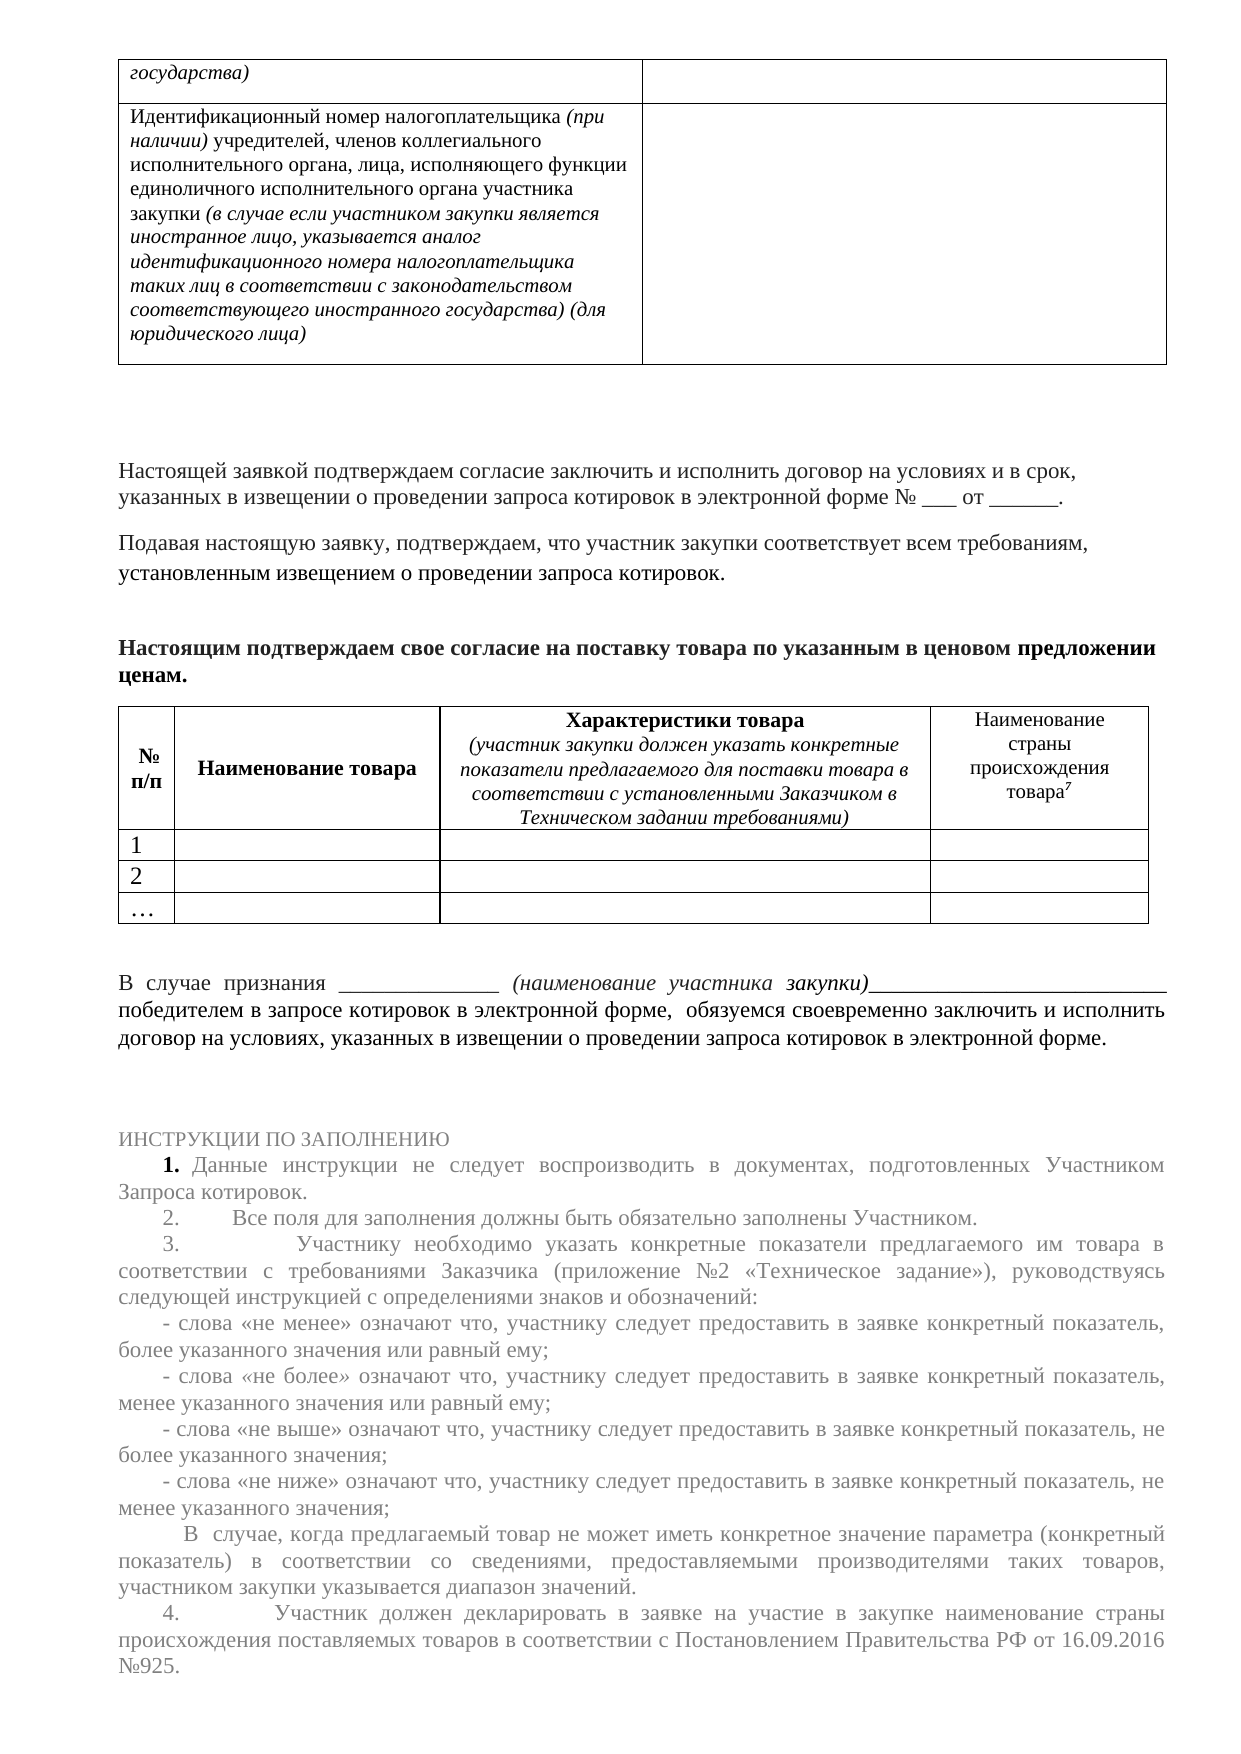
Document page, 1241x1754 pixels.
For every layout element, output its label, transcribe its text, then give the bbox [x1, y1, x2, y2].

table_header Характеристики товара (участник закупки должен указать конкретные показатели предлагаемого для поставки товара в соответствии с установленными Заказчиком в Техническом задании требованиями) [441, 707, 930, 829]
table_cell [441, 893, 930, 923]
text В случае признания ______________ (наименование участника закупки)__________________________ победителем в запросе котировок в электронной форме, обязуемся своевременно заключить и исполнить договор на условиях, указанных в извещении о проведении запроса котировок в электронной форме. [118, 969, 1167, 1051]
table_cell [931, 893, 1148, 923]
text - слова «не менее» означают что, участнику следует предоставить в заявке конкретный показатель, более указанного значения или равный ему; [118, 1309, 1167, 1362]
table_cell [175, 861, 439, 892]
table_cell [643, 104, 1166, 364]
text ИНСТРУКЦИИ ПО ЗАПОЛНЕНИЮ [118, 1127, 1167, 1151]
list Все поля для заполнения должны быть обязательно заполнены Участником. [118, 1204, 1167, 1230]
text - слова «не выше» означают что, участнику следует предоставить в заявке конкретный показатель, не более указанного значения; [118, 1415, 1167, 1468]
table_cell [931, 830, 1148, 860]
table_cell … [119, 893, 174, 923]
table_cell [643, 60, 1166, 103]
table_cell [441, 861, 930, 892]
text Настоящим подтверждаем свое согласие на поставку товара по указанным в ценовом предложении ценам. [118, 634, 1167, 687]
list Данные инструкции не следует воспроизводить в документах, подготовленных Участником Запроса котировок. [118, 1151, 1167, 1204]
table_cell [441, 830, 930, 860]
text В случае, когда предлагаемый товар не может иметь конкретное значение параметра (конкретный показатель) в соответствии со сведениями, предоставляемыми производителями таких товаров, участником закупки указывается диапазон значений. [118, 1520, 1167, 1599]
table_cell 2 [119, 861, 174, 892]
table_cell [175, 830, 439, 860]
table_cell [931, 861, 1148, 892]
text - слова «не более» означают что, участнику следует предоставить в заявке конкретный показатель, менее указанного значения или равный ему; [118, 1362, 1167, 1415]
list Участнику необходимо указать конкретные показатели предлагаемого им товара в соответствии с требованиями Заказчика (приложение №2 «Техническое задание»), руководствуясь следующей инструкцией с определениями знаков и обозначений: [118, 1230, 1167, 1309]
text Настоящей заявкой подтверждаем согласие заключить и исполнить договор на условиях и в срок, указанных в извещении о проведении запроса котировок в электронной форме № ___ от ______. [118, 457, 1167, 510]
text - слова «не ниже» означают что, участнику следует предоставить в заявке конкретный показатель, не менее указанного значения; [118, 1468, 1167, 1520]
text установленным извещением о проведении запроса котировок. [118, 559, 1167, 585]
table_header Наименование товара [175, 707, 439, 829]
table_cell [175, 893, 439, 923]
text Подавая настоящую заявку, подтверждаем, что участник закупки соответствует всем требованиям, [118, 529, 1167, 555]
table_cell 1 [119, 830, 174, 860]
list Участник должен декларировать в заявке на участие в закупке наименование страны происхождения поставляемых товаров в соответствии с Постановлением Правительства РФ от 16.09.2016 №925. [118, 1599, 1167, 1678]
table_header Наименование страны происхождения товара7 [931, 707, 1148, 829]
table_header № п/п [119, 707, 174, 829]
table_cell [119, 60, 642, 103]
table_cell Идентификационный номер налогоплательщика (при наличии) учредителей, членов коллегиального исполнительного органа, лица, исполняющего функции единоличного исполнительного органа участника закупки (в случае если участником закупки является иностранное лицо, указывается аналог идентификационного номера налогоплательщика таких лиц в соответствии с законодательством соответствующего иностранного государства) (для юридического лица) [119, 104, 642, 364]
